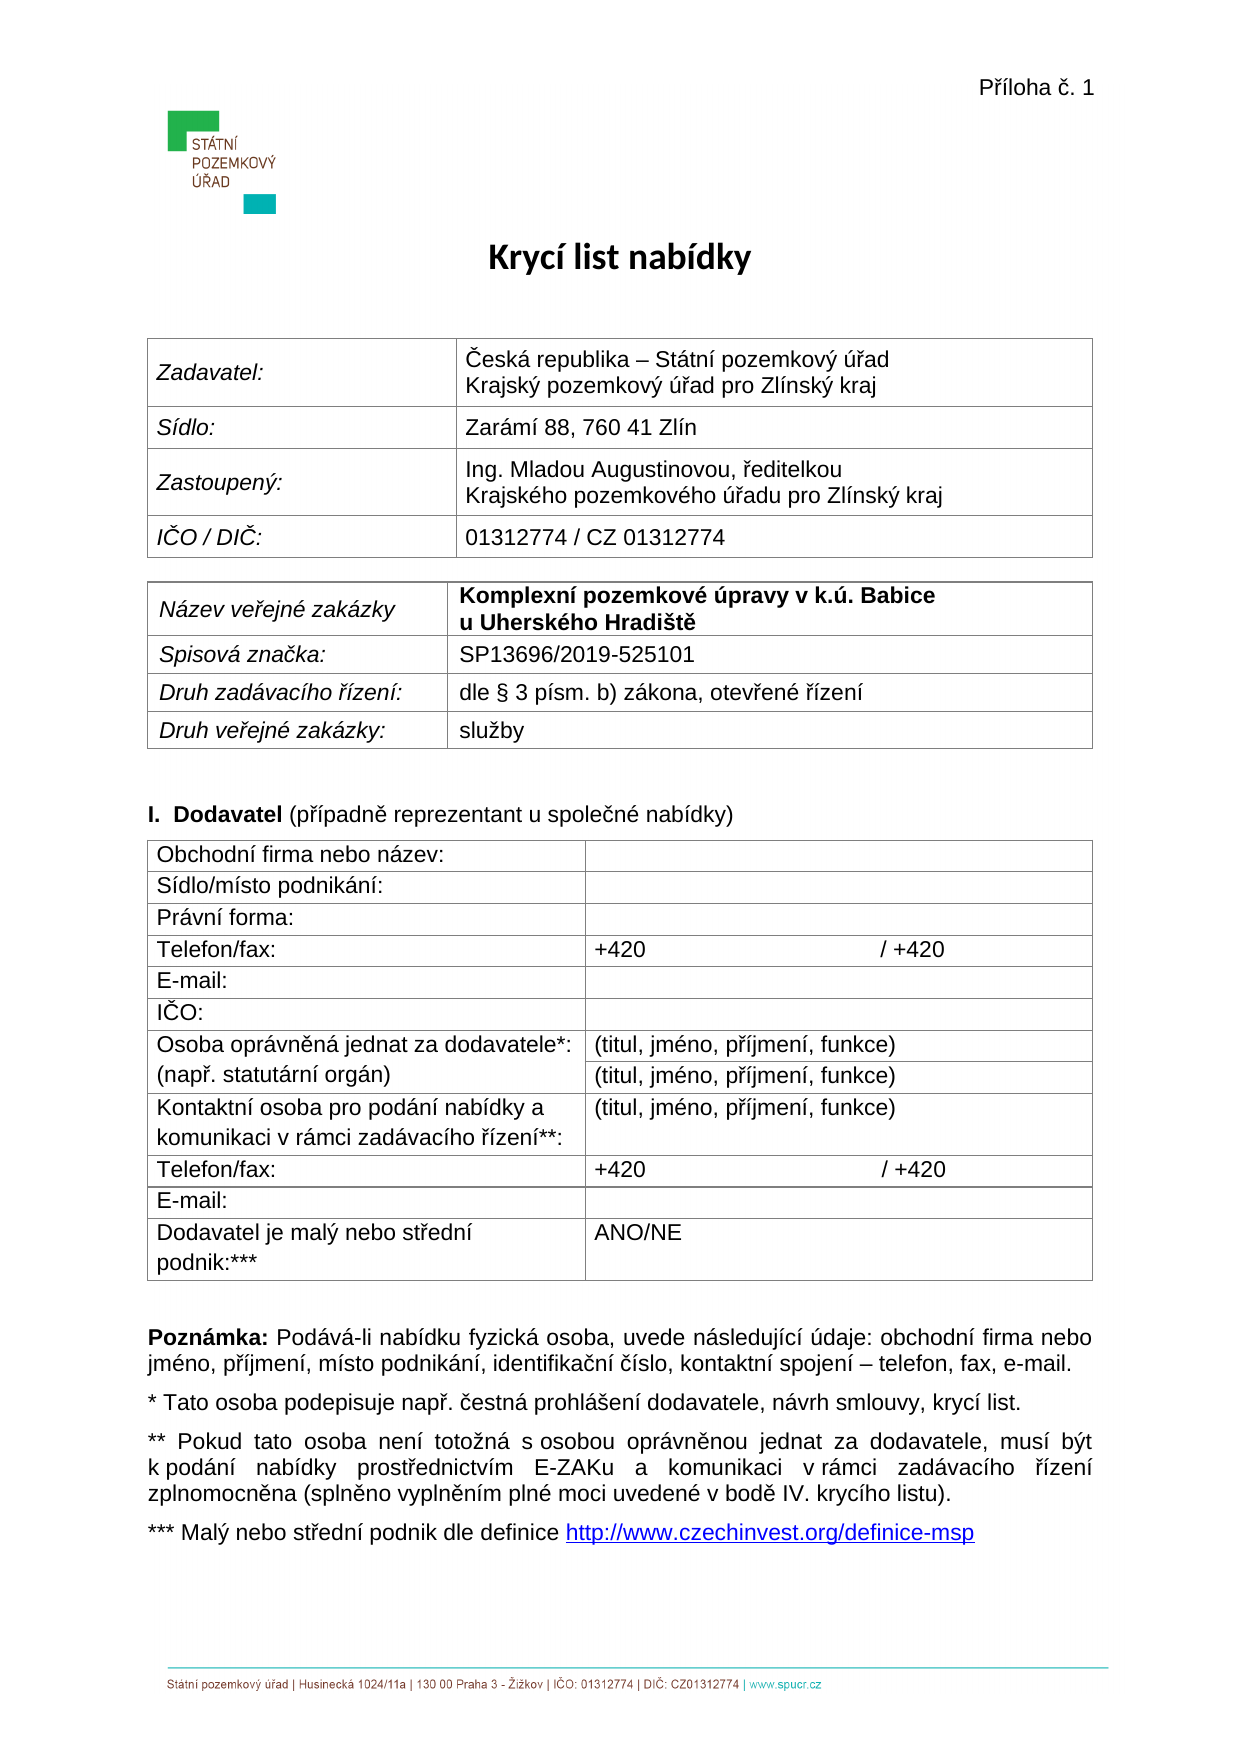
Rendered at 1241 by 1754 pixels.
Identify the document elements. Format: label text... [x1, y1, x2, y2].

text ** Pokud tato osoba není totožná s osobou oprávněnou jednat za dodavatele, musí být k podání nabídky prostřednictvím E-ZAKu a komunikaci v rámci zadávacího řízení zplnomocněna (splněno vyplněním plné moci uvedené v bodě IV. krycího listu). [148, 1428, 1093, 1507]
table_cell Zarámí 88, 760 41 Zlín [457, 407, 1092, 447]
table_cell E-mail: [148, 967, 585, 998]
table_cell Spisová značka: [148, 636, 447, 673]
table_cell Zastoupený: [148, 449, 456, 515]
table_cell [586, 999, 1092, 1029]
table_header Komplexní pozemkové úpravy v k.ú. Babice u Uherského Hradiště [448, 583, 1092, 635]
table_cell (titul, jméno, příjmení, funkce) [586, 1062, 1092, 1093]
table_cell +420 / +420 [586, 1156, 1092, 1186]
table_cell Telefon/fax: [148, 936, 585, 966]
table_cell +420 / +420 [586, 936, 1092, 966]
picture [1016, 84, 1023, 94]
table_cell ANO/NE [586, 1219, 1092, 1280]
table_cell (titul, jméno, příjmení, funkce) [586, 1031, 1092, 1061]
table_cell [586, 1188, 1092, 1218]
table_cell Kontaktní osoba pro podání nabídky a komunikaci v rámci zadávacího řízení**: [148, 1094, 585, 1155]
picture [150, 84, 1129, 1694]
table_cell služby [448, 712, 1092, 748]
table_header [586, 841, 1092, 871]
table_header Název veřejné zakázky [148, 583, 447, 635]
table_cell Telefon/fax: [148, 1156, 585, 1186]
table_cell Ing. Mladou Augustinovou, ředitelkou Krajského pozemkového úřadu pro Zlínský kraj [457, 449, 1092, 515]
text Poznámka: Podává-li nabídku fyzická osoba, uvede následující údaje: obchodní firma nebo jméno, příjmení, místo podnikání, identifikační číslo, kontaktní spojení – telefon, fax, e-mail. [148, 1324, 1093, 1376]
table_header Česká republika – Státní pozemkový úřad Krajský pozemkový úřad pro Zlínský kraj [457, 339, 1092, 406]
text *** Malý nebo střední podnik dle definice http://www.czechinvest.org/definice-msp [148, 1519, 1093, 1546]
table_cell [586, 967, 1092, 998]
table_cell (titul, jméno, příjmení, funkce) [586, 1094, 1092, 1155]
table_cell Druh veřejné zakázky: [148, 712, 447, 748]
text * Tato osoba podepisuje např. čestná prohlášení dodavatele, návrh smlouvy, krycí list. [148, 1389, 1093, 1415]
table_cell dle § 3 písm. b) zákona, otevřené řízení [448, 674, 1092, 711]
table_cell [586, 904, 1092, 934]
table_cell E-mail: [148, 1188, 585, 1218]
text Krycí list nabídky [148, 233, 1093, 278]
table_cell 01312774 / CZ 01312774 [457, 516, 1092, 557]
table_cell IČO / DIČ: [148, 516, 456, 557]
table_cell SP13696/2019-525101 [448, 636, 1092, 673]
table_cell Osoba oprávněná jednat za dodavatele*: (např. statutární orgán) [148, 1031, 585, 1093]
table_cell [586, 872, 1092, 903]
table_cell Druh zadávacího řízení: [148, 674, 447, 711]
table_cell Dodavatel je malý nebo střední podnik:*** [148, 1219, 585, 1280]
table_header Obchodní firma nebo název: [148, 841, 585, 871]
table_header Zadavatel: [148, 339, 456, 406]
text I. Dodavatel (případně reprezentant u společné nabídky) [148, 801, 1093, 827]
table_cell Právní forma: [148, 904, 585, 934]
table_cell Sídlo/místo podnikání: [148, 872, 585, 903]
table_cell IČO: [148, 999, 585, 1029]
table_cell Sídlo: [148, 407, 456, 447]
